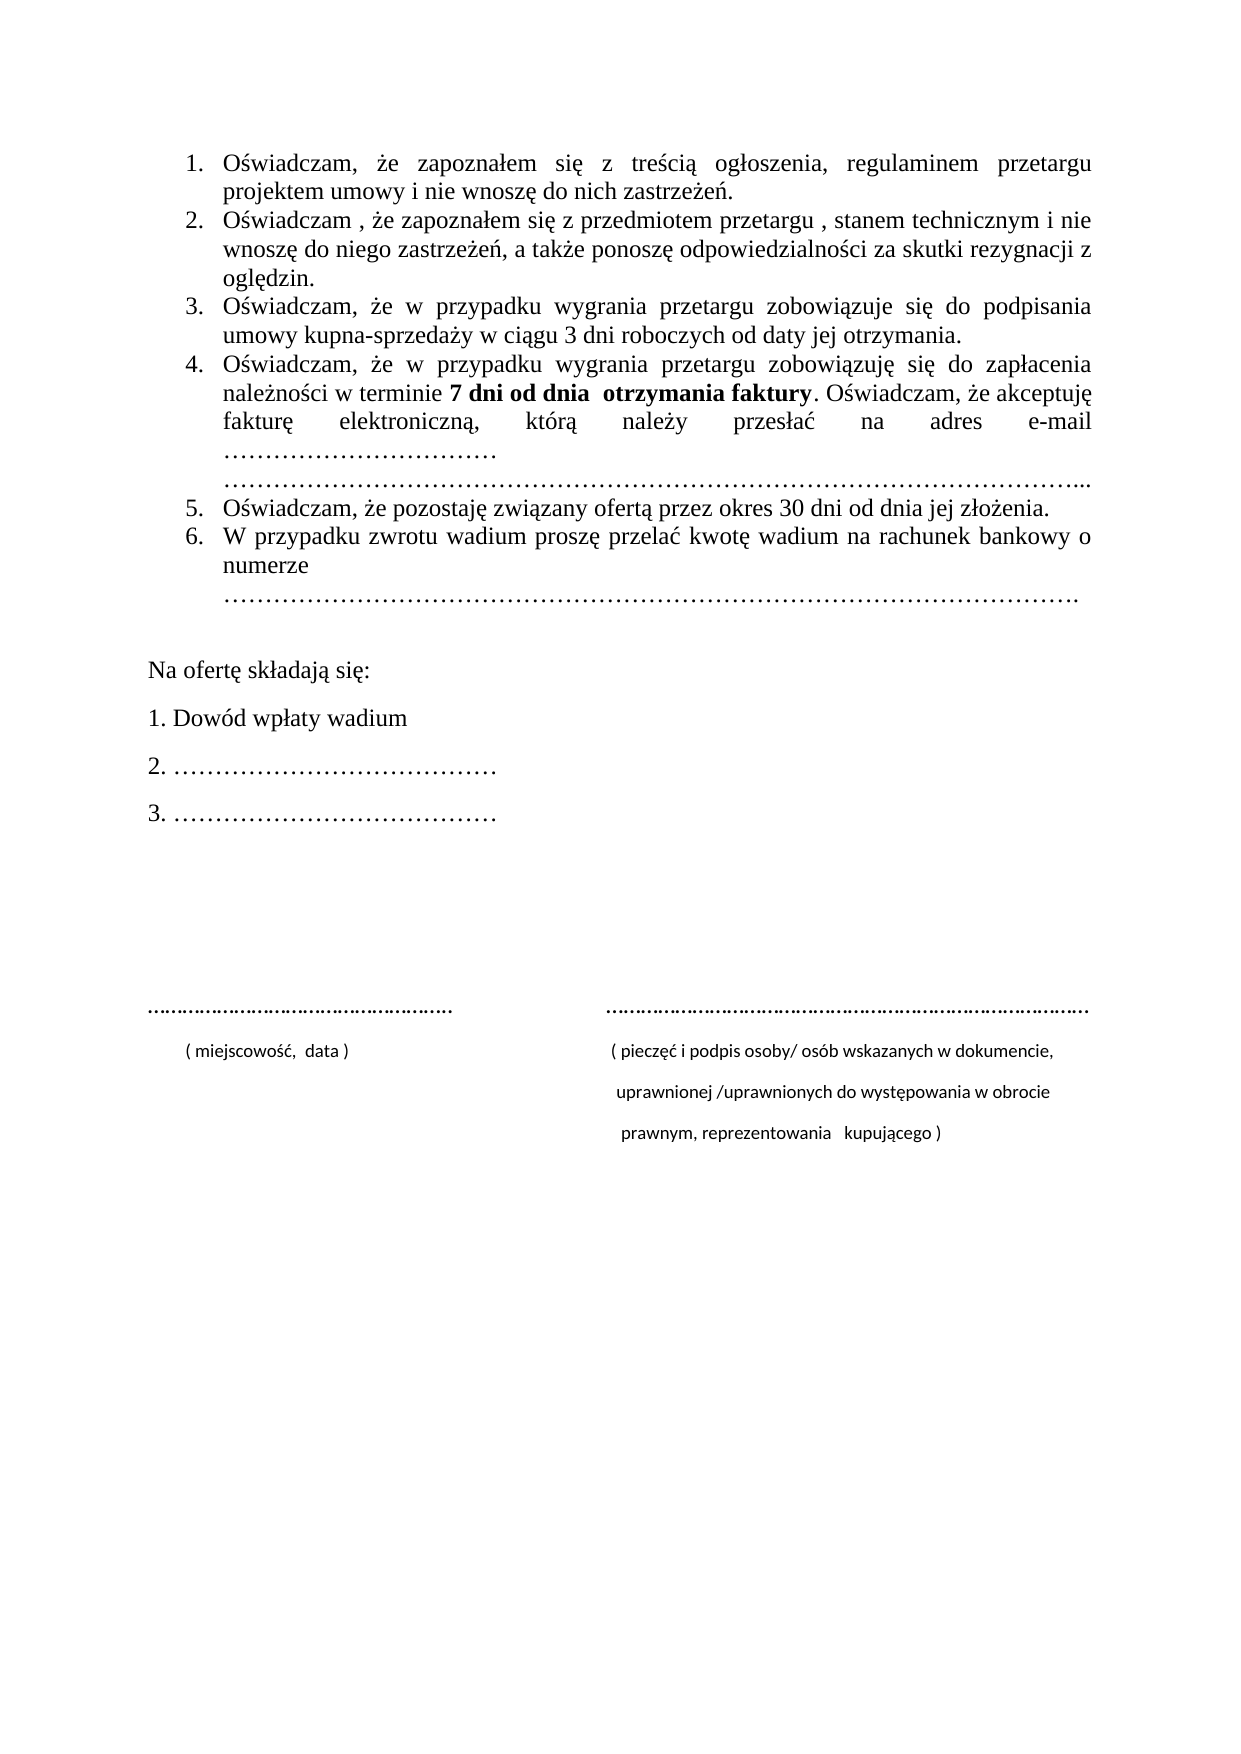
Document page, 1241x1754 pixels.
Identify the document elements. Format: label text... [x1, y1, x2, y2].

text prawnym, reprezentowania kupującego ) [148, 1122, 1093, 1144]
text ( miejscowość, data ) ( pieczęć i podpis osoby/ osób wskazanych w dokumencie, [185, 1039, 1093, 1062]
list Oświadczam , że zapoznałem się z przedmiotem przetargu , stanem technicznym i nie wnoszę do niego zastrzeżeń, a także ponoszę odpowiedzialności za skutki rezygnacji z oględzin. [185, 205, 1093, 291]
text …………………………………………………………………………………………... [223, 464, 1093, 493]
list W przypadku zwrotu wadium proszę przelać kwotę wadium na rachunek bankowy o numerze …………………………………………………………………………………………. [185, 521, 1093, 608]
list Oświadczam, że w przypadku wygrania przetargu zobowiązuje się do podpisania umowy kupna-sprzedaży w ciągu 3 dni roboczych od daty jej otrzymania. [185, 291, 1093, 349]
text 3. ………………………………… [148, 798, 1093, 827]
text 1. Dowód wpłaty wadium [148, 703, 1093, 732]
list Oświadczam, że pozostaję związany ofertą przez okres 30 dni od dnia jej złożenia. [185, 493, 1093, 521]
text …………………………………………….. ………………………………………………………………………… [148, 989, 1093, 1020]
list Oświadczam, że w przypadku wygrania przetargu zobowiązuję się do zapłacenia należności w terminie 7 dni od dnia otrzymania faktury. Oświadczam, że akceptuję fakturę elektroniczną, którą należy przesłać na adres e-mail …………………………… [185, 349, 1093, 464]
text Na ofertę składają się: [148, 655, 1093, 684]
text uprawnionej /uprawnionych do występowania w obrocie [185, 1080, 1093, 1103]
list Oświadczam, że zapoznałem się z treścią ogłoszenia, regulaminem przetargu projektem umowy i nie wnoszę do nich zastrzeżeń. [185, 148, 1093, 205]
text 2. ………………………………… [148, 751, 1093, 779]
